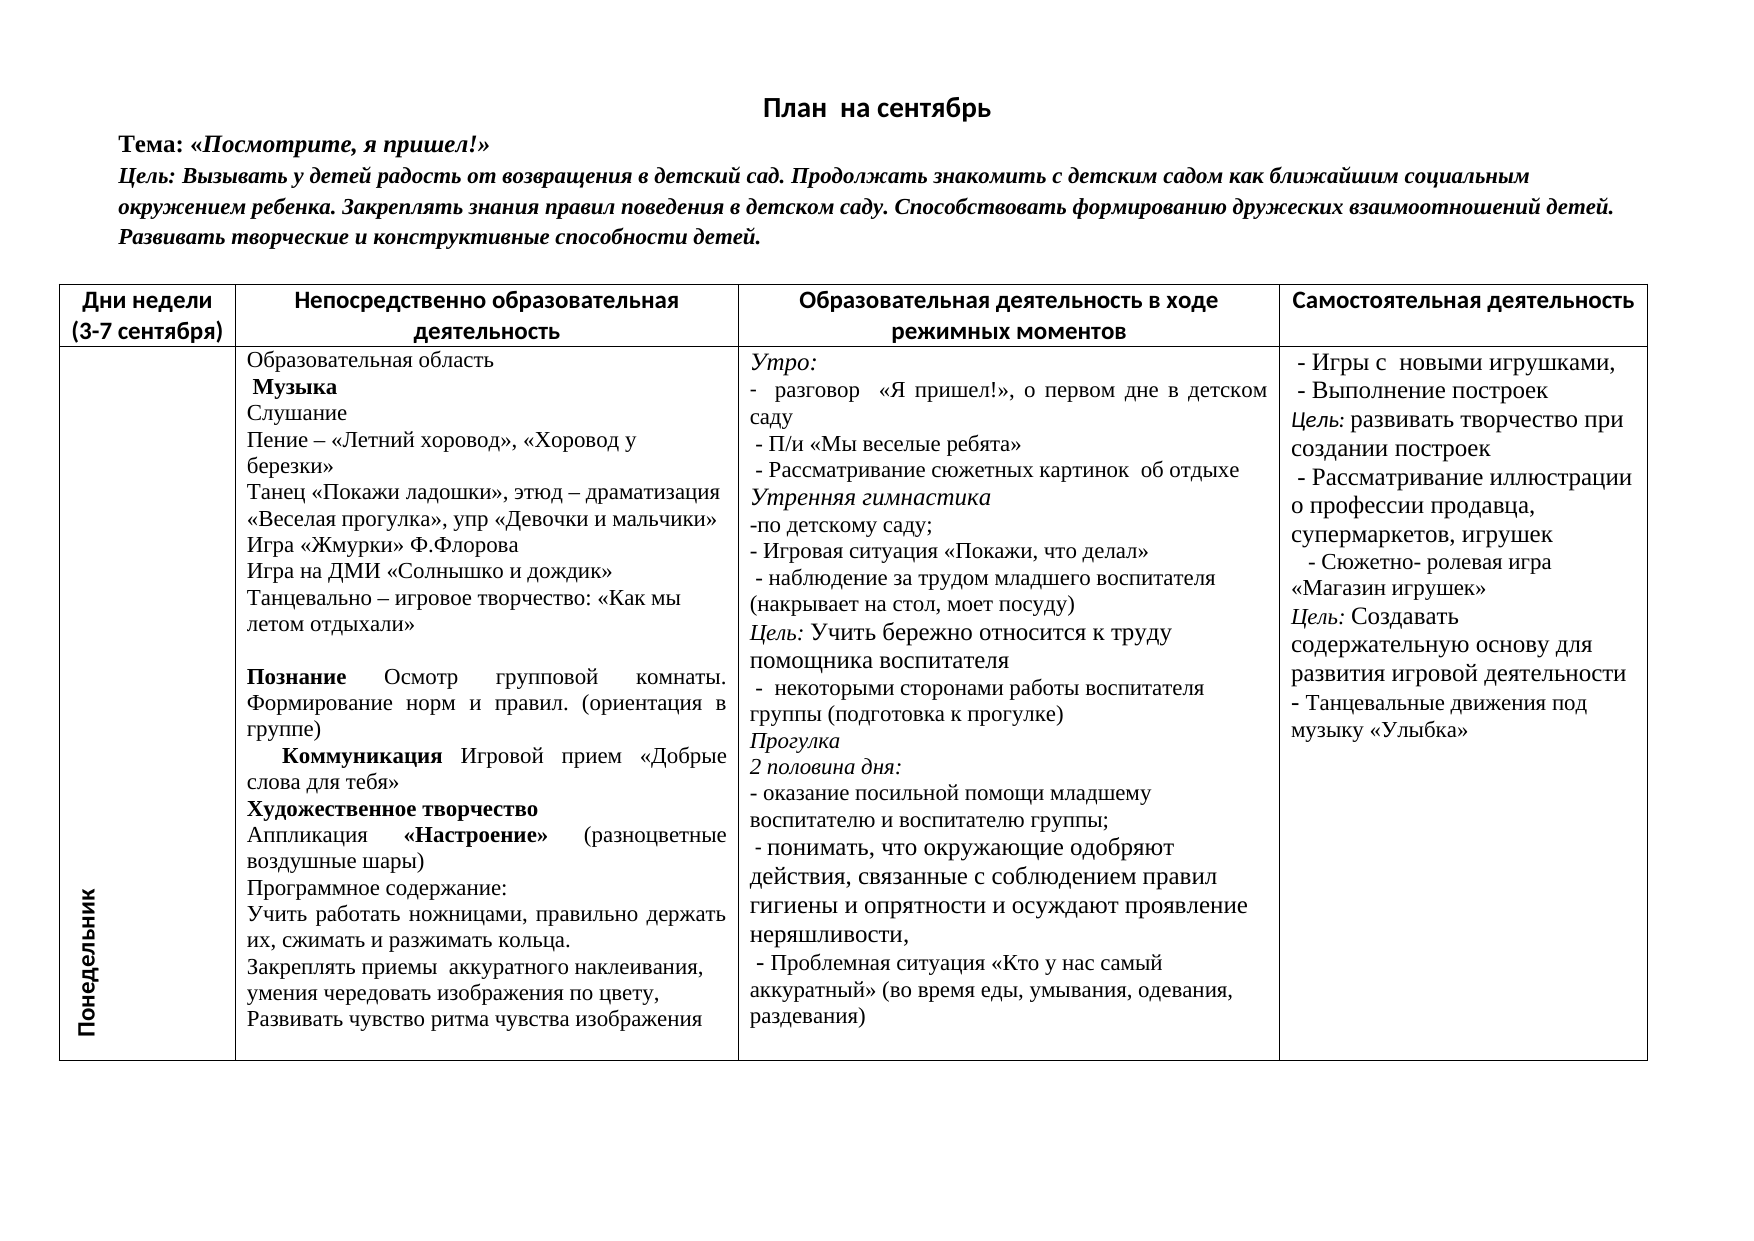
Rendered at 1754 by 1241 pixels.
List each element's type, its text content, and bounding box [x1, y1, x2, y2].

table_header Самостоятельная деятельность [1280, 285, 1647, 346]
table_cell Понедельник [60, 347, 235, 1060]
text План на сентябрь [118, 89, 1636, 124]
table_cell - Игры с новыми игрушками, - Выполнение построек Цель: развивать творчество при создании построек - Рассматривание иллюстрации о профессии продавца, супермаркетов, игрушек - Сюжетно- ролевая игра «Магазин игрушек» Цель: Создавать содержательную основу для развития игровой деятельности - Танцевальные движения под музыку «Улыбка» [1280, 347, 1647, 1060]
table_cell Утро: - разговор «Я пришел!», о первом дне в детском саду - П/и «Мы веселые ребята» - Рассматривание сюжетных картинок об отдыхе Утренняя гимнастика -по детскому саду; - Игровая ситуация «Покажи, что делал» - наблюдение за трудом младшего воспитателя (накрывает на стол, моет посуду) Цель: Учить бережно относится к труду помощника воспитателя - некоторыми сторонами работы воспитателя группы (подготовка к прогулке) Прогулка 2 половина дня: - оказание посильной помощи младшему воспитателю и воспитателю группы; - понимать, что окружающие одобряют действия, связанные с соблюдением правил гигиены и опрятности и осуждают проявление неряшливости, - Проблемная ситуация «Кто у нас самый аккуратный» (во время еды, умывания, одевания, раздевания) [739, 347, 1279, 1060]
table_cell Образовательная область Музыка Слушание Пение – «Летний хоровод», «Хоровод у березки» Танец «Покажи ладошки», этюд – драматизация «Веселая прогулка», упр «Девочки и мальчики» Игра «Жмурки» Ф.Флорова Игра на ДМИ «Солнышко и дождик» Танцевально – игровое творчество: «Как мы летом отдыхали» Познание Осмотр групповой комнаты. Формирование норм и правил. (ориентация в группе) Коммуникация Игровой прием «Добрые слова для тебя» Художественное творчество Аппликация «Настроение» (разноцветные воздушные шары) Программное содержание: Учить работать ножницами, правильно держать их, сжимать и разжимать кольца. Закреплять приемы аккуратного наклеивания, умения чередовать изображения по цвету, Развивать чувство ритма чувства изображения [236, 347, 738, 1060]
text Тема: «Посмотрите, я пришел!» [118, 129, 1636, 158]
table_header Образовательная деятельность в ходе режимных моментов [739, 285, 1279, 346]
text Цель: Вызывать у детей радость от возвращения в детский сад. Продолжать знакомить с детским садом как ближайшим социальным окружением ребенка. Закреплять знания правил поведения в детском саду. Способствовать формированию дружеских взаимоотношений детей. [118, 163, 1636, 219]
table_header Дни недели (3-7 сентября) [60, 285, 235, 346]
text Развивать творческие и конструктивные способности детей. [118, 223, 1636, 249]
table_header Непосредственно образовательная деятельность [236, 285, 738, 346]
